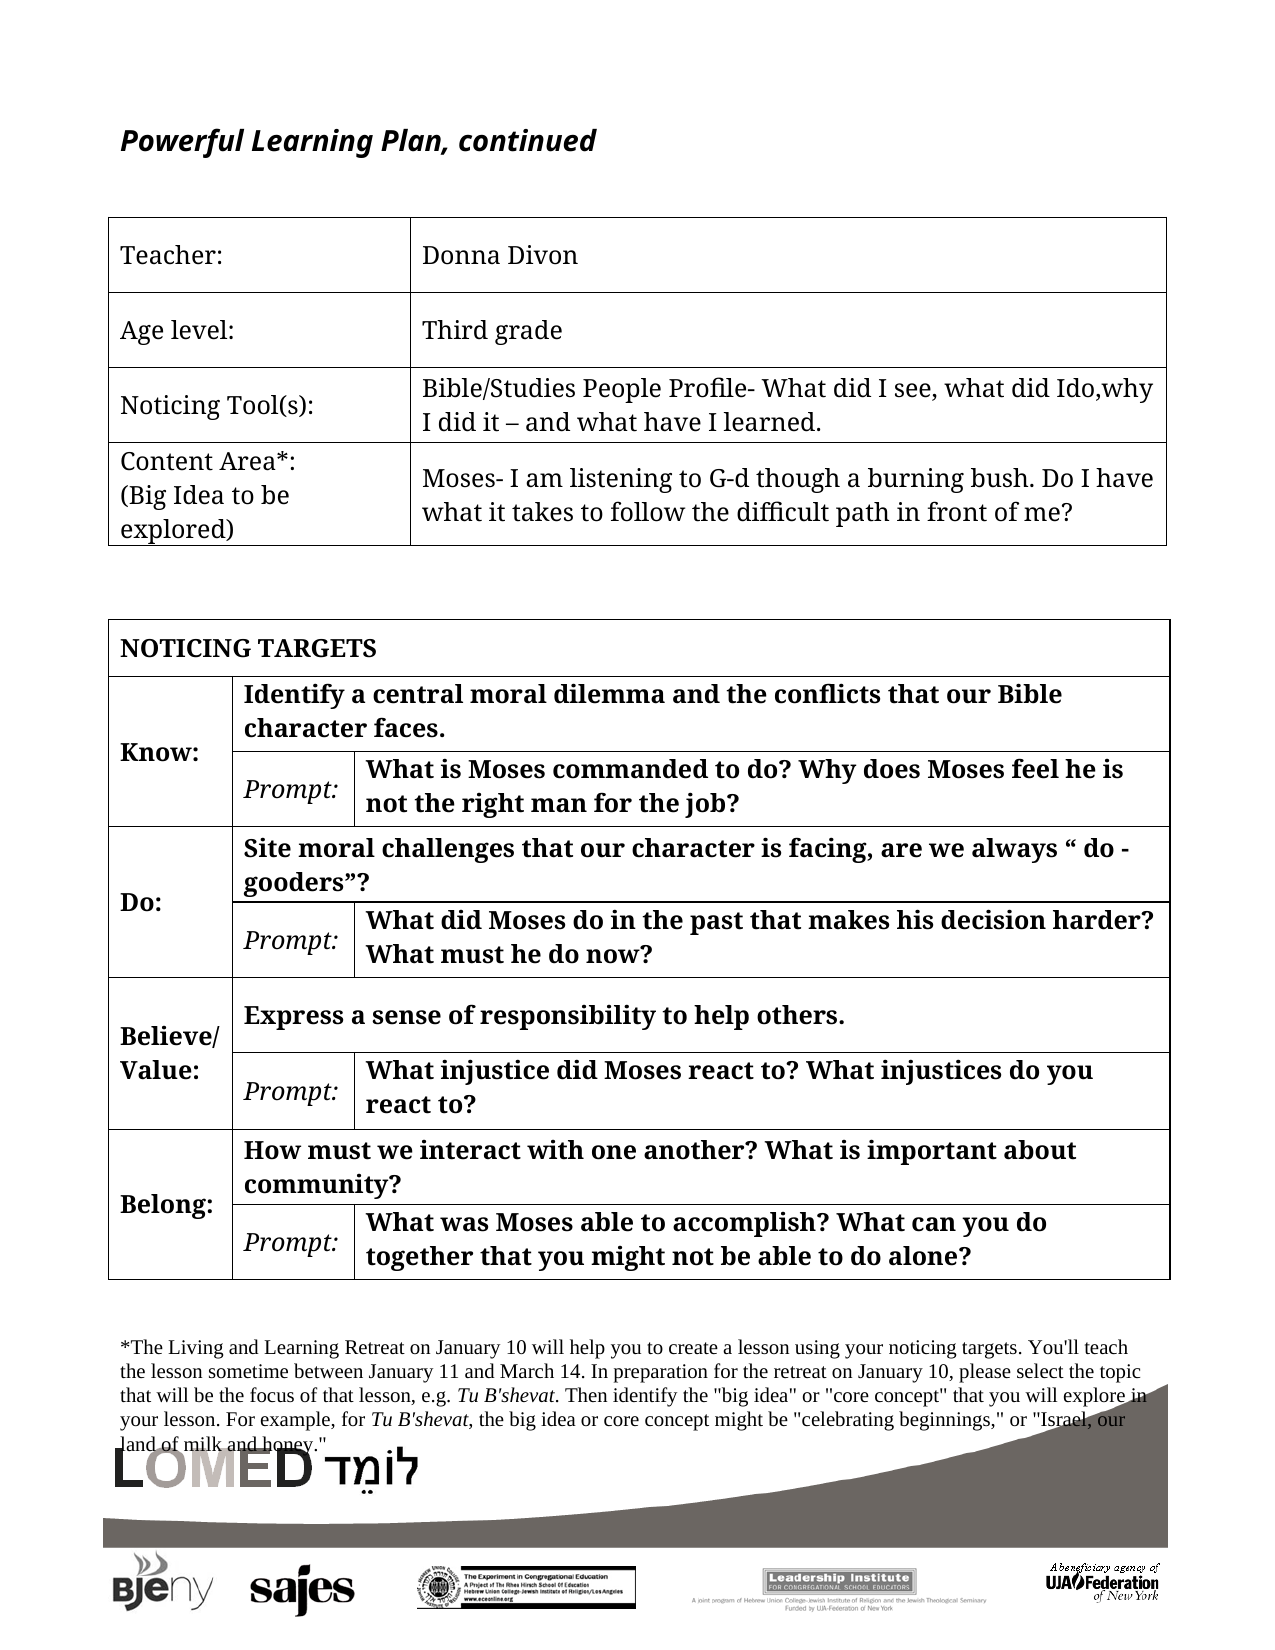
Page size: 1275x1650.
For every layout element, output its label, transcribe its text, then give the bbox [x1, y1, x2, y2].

table_cell Moses- I am listening to G-d though a burning bush. Do I have what it takes to follow the difficult path in front of me? [411, 443, 1166, 545]
table_cell What was Moses able to accomplish? What can you do together that you might not be able to do alone? [355, 1205, 1169, 1279]
table_cell Third grade [411, 293, 1166, 367]
text *The Living and Learning Retreat on January 10 will help you to create a lesson using your noticing targets. You'll teach the lesson sometime between January 11 and March 14. In preparation for the retreat on January 10, please select the topic that will be the focus of that lesson, e.g. Tu B'shevat. Then identify the "big idea" or "core concept" that you will explore in your lesson. For example, for Tu B'shevat, the big idea or core concept might be "celebrating beginnings," or "Israel, our land of milk and honey." [120, 1335, 1155, 1456]
table_cell Site moral challenges that our character is facing, are we always “ do -gooders”? [233, 827, 1169, 901]
table_header Teacher: [109, 218, 410, 292]
table_cell Know: [109, 677, 232, 826]
table_cell Do: [109, 827, 232, 977]
picture [92, 1366, 1186, 1640]
table_cell Noticing Tool(s): [109, 368, 410, 442]
table_header NOTICING TARGETS [109, 620, 1169, 676]
table_cell Identify a central moral dilemma and the conflicts that our Bible character faces. [233, 677, 1169, 751]
table_cell Prompt: [233, 1053, 354, 1128]
table_cell Believe/ Value: [109, 978, 232, 1128]
table_cell Age level: [109, 293, 410, 367]
table_header Donna Divon [411, 218, 1166, 292]
text Powerful Learning Plan, continued [120, 120, 1155, 160]
table_cell Content Area*: (Big Idea to be explored) [109, 443, 410, 545]
table_cell How must we interact with one another? What is important about community? [233, 1130, 1169, 1204]
table_cell What is Moses commanded to do? Why does Moses feel he is not the right man for the job? [355, 752, 1169, 826]
table_cell Prompt: [233, 903, 354, 977]
table_cell Bible/Studies People Profile- What did I see, what did Ido,why I did it – and what have I learned. [411, 368, 1166, 442]
table_cell What injustice did Moses react to? What injustices do you react to? [355, 1053, 1169, 1128]
table_cell Belong: [109, 1130, 232, 1279]
table_cell Prompt: [233, 1205, 354, 1279]
table_cell Prompt: [233, 752, 354, 826]
table_cell Express a sense of responsibility to help others. [233, 978, 1169, 1052]
table_cell What did Moses do in the past that makes his decision harder? What must he do now? [355, 903, 1169, 977]
